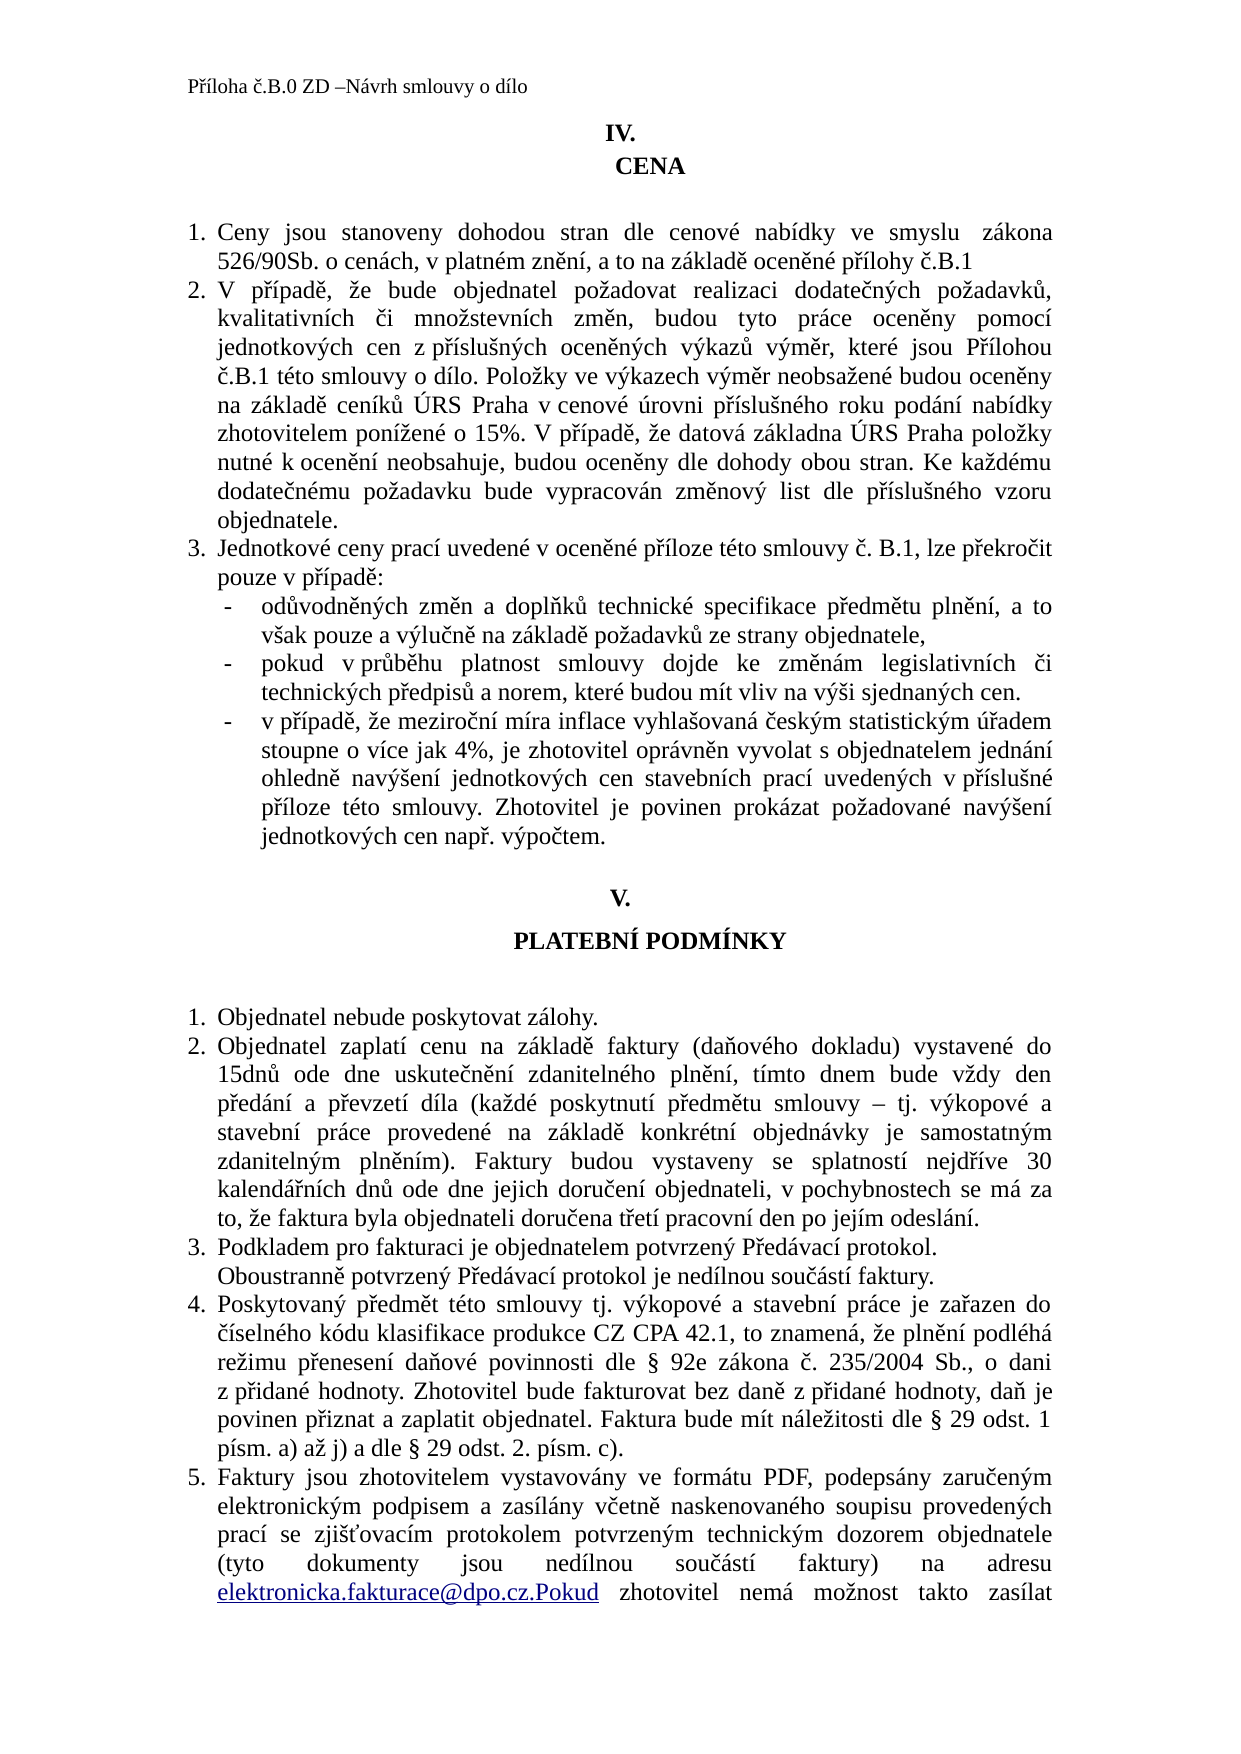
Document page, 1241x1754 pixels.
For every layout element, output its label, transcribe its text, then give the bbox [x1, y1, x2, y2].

list Objednatel nebude poskytovat zálohy. [187, 1002, 1053, 1031]
list Jednotkové ceny prací uvedené v oceněné příloze této smlouvy č. B.1, lze překročit pouze v případě: [187, 533, 1053, 591]
list Podkladem pro fakturaci je objednatelem potvrzený Předávací protokol. [187, 1232, 1053, 1261]
text IV. [187, 118, 1053, 147]
list odůvodněných změn a doplňků technické specifikace předmětu plnění, a to však pouze a výlučně na základě požadavků ze strany objednatele, [223, 591, 1053, 648]
list v případě, že meziroční míra inflace vyhlašovaná českým statistickým úřadem stoupne o více jak 4%, je zhotovitel oprávněn vyvolat s objednatelem jednání ohledně navýšení jednotkových cen stavebních prací uvedených v příslušné příloze této smlouvy. Zhotovitel je povinen prokázat požadované navýšení jednotkových cen např. výpočtem. [223, 706, 1053, 850]
list pokud v průběhu platnost smlouvy dojde ke změnám legislativních či technických předpisů a norem, které budou mít vliv na výši sjednaných cen. [223, 648, 1053, 706]
list Ceny jsou stanoveny dohodou stran dle cenové nabídky ve smyslu zákona 526/90Sb. o cenách, v platném znění, a to na základě oceněné přílohy č.B.1 [187, 217, 1053, 275]
list Poskytovaný předmět této smlouvy tj. výkopové a stavební práce je zařazen do číselného kódu klasifikace produkce CZ CPA 42.1, to znamená, že plnění podléhá režimu přenesení daňové povinnosti dle § 92e zákona č. 235/2004 Sb., o dani z přidané hodnoty. Zhotovitel bude fakturovat bez daně z přidané hodnoty, daň je povinen přiznat a zaplatit objednatel. Faktura bude mít náležitosti dle § 29 odst. 1 písm. a) až j) a dle § 29 odst. 2. písm. c). [187, 1289, 1053, 1462]
list Objednatel zaplatí cenu na základě faktury (daňového dokladu) vystavené do 15dnů ode dne uskutečnění zdanitelného plnění, tímto dnem bude vždy den předání a převzetí díla (každé poskytnutí předmětu smlouvy – tj. výkopové a stavební práce provedené na základě konkrétní objednávky je samostatným zdanitelným plněním). Faktury budou vystaveny se splatností nejdříve 30 kalendářních dnů ode dne jejich doručení objednateli, v pochybnostech se má za to, že faktura byla objednateli doručena třetí pracovní den po jejím odeslání. [187, 1031, 1053, 1232]
text V. [187, 883, 1053, 911]
list Oboustranně potvrzený Předávací protokol je nedílnou součástí faktury. [217, 1261, 1053, 1289]
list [187, 1462, 1053, 1606]
list V případě, že bude objednatel požadovat realizaci dodatečných požadavků, kvalitativních či množstevních změn, budou tyto práce oceněny pomocí jednotkových cen z příslušných oceněných výkazů výměr, které jsou Přílohou č.B.1 této smlouvy o dílo. Položky ve výkazech výměr neobsažené budou oceněny na základě ceníků ÚRS Praha v cenové úrovni příslušného roku podání nabídky zhotovitelem ponížené o 15%. V případě, že datová základna ÚRS Praha položky nutné k ocenění neobsahuje, budou oceněny dle dohody obou stran. Ke každému dodatečnému požadavku bude vypracován změnový list dle příslušného vzoru objednatele. [187, 275, 1053, 533]
subtitle CENA [187, 151, 1053, 180]
subtitle PLATEBNÍ PODMÍNKY [187, 926, 1053, 954]
